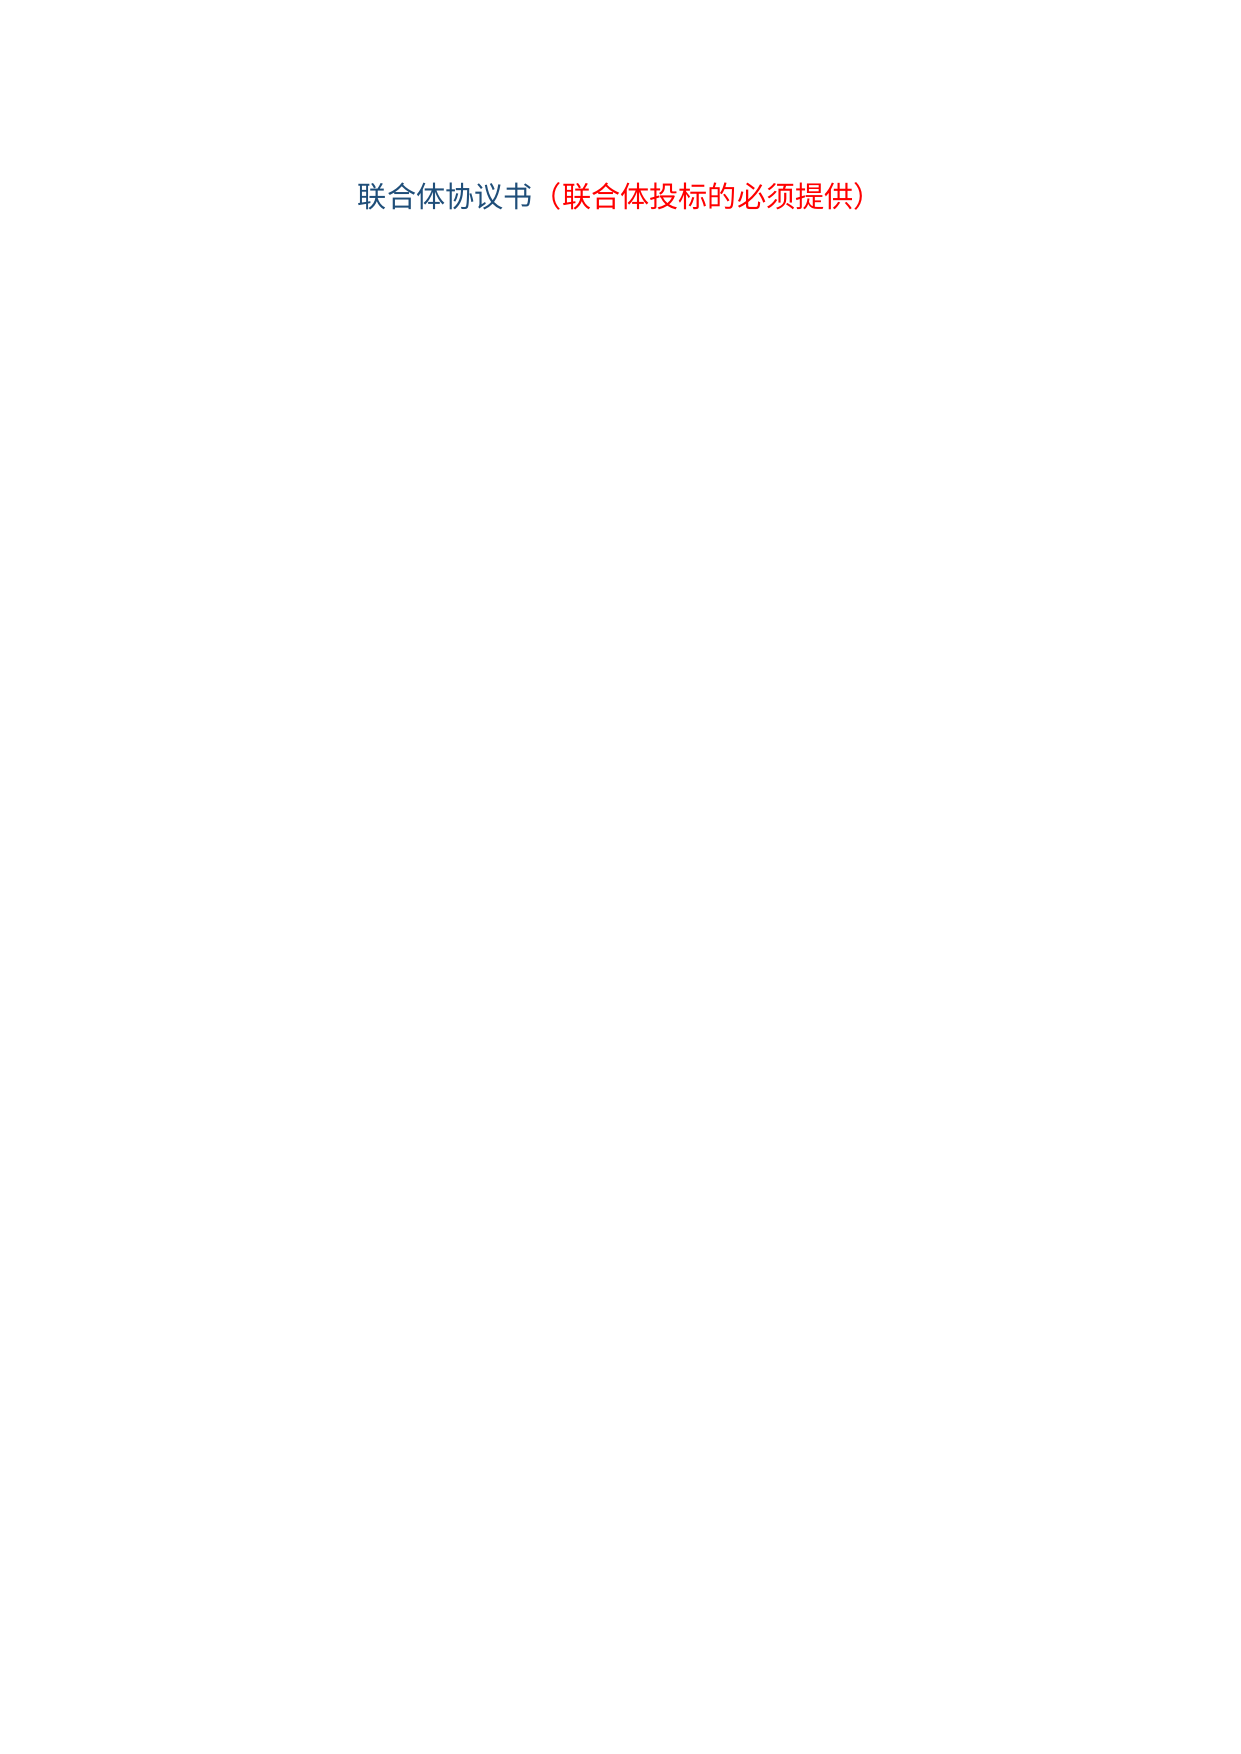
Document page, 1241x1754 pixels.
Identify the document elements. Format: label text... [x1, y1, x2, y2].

text 联合体协议书（联合体投标的必须提供） [177, 162, 1063, 227]
